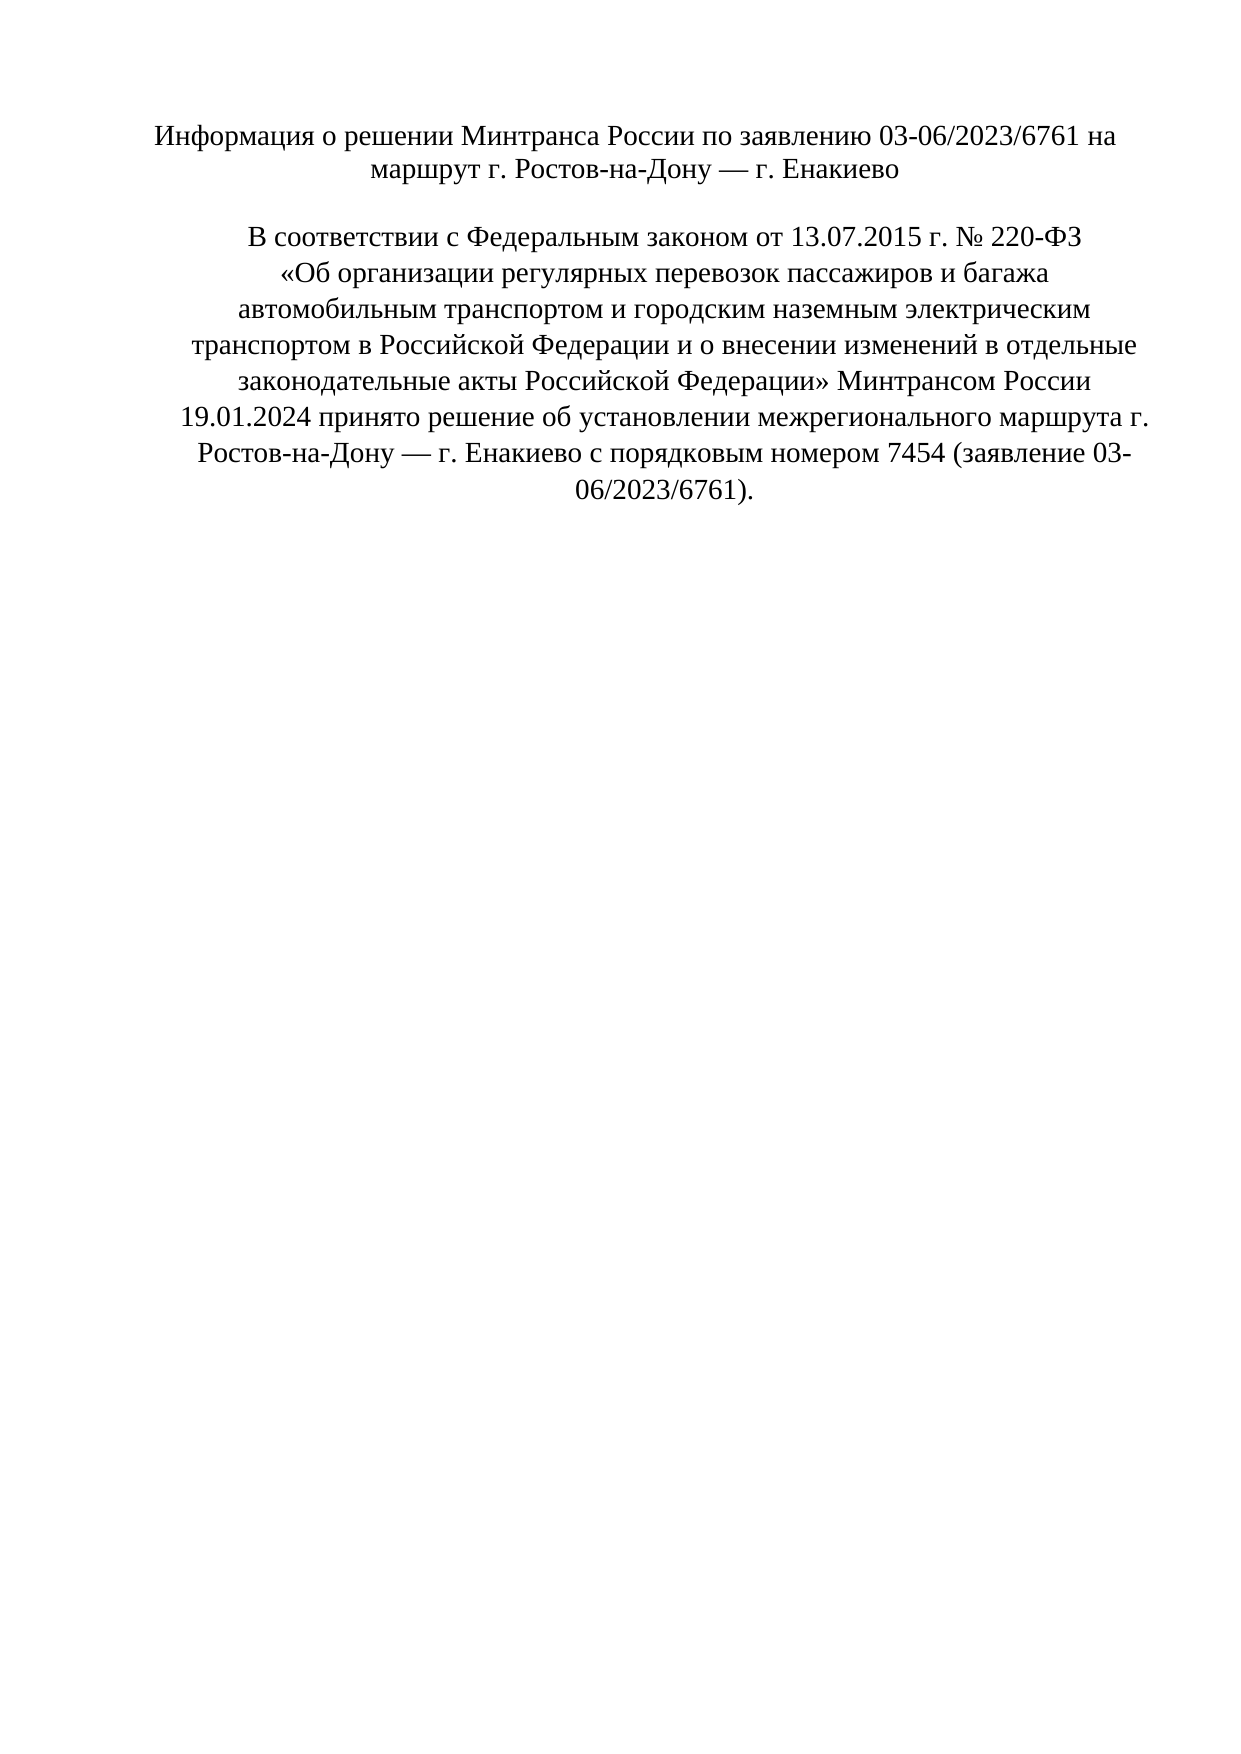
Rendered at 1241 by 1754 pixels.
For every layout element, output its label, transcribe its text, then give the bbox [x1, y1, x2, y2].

text В соответствии с Федеральным законом от 13.07.2015 г. № 220-ФЗ «Об организации регулярных перевозок пассажиров и багажа автомобильным транспортом и городским наземным электрическим транспортом в Российской Федерации и о внесении изменений в отдельные законодательные акты Российской Федерации» Минтрансом России 19.01.2024 принято решение об установлении межрегионального маршрута г. Ростов-на-Дону — г. Енакиево с порядковым номером 7454 (заявление 03-06/2023/6761). [177, 219, 1152, 505]
text Информация о решении Минтранса России по заявлению 03-06/2023/6761 на маршрут г. Ростов-на-Дону — г. Енакиево [118, 118, 1152, 185]
